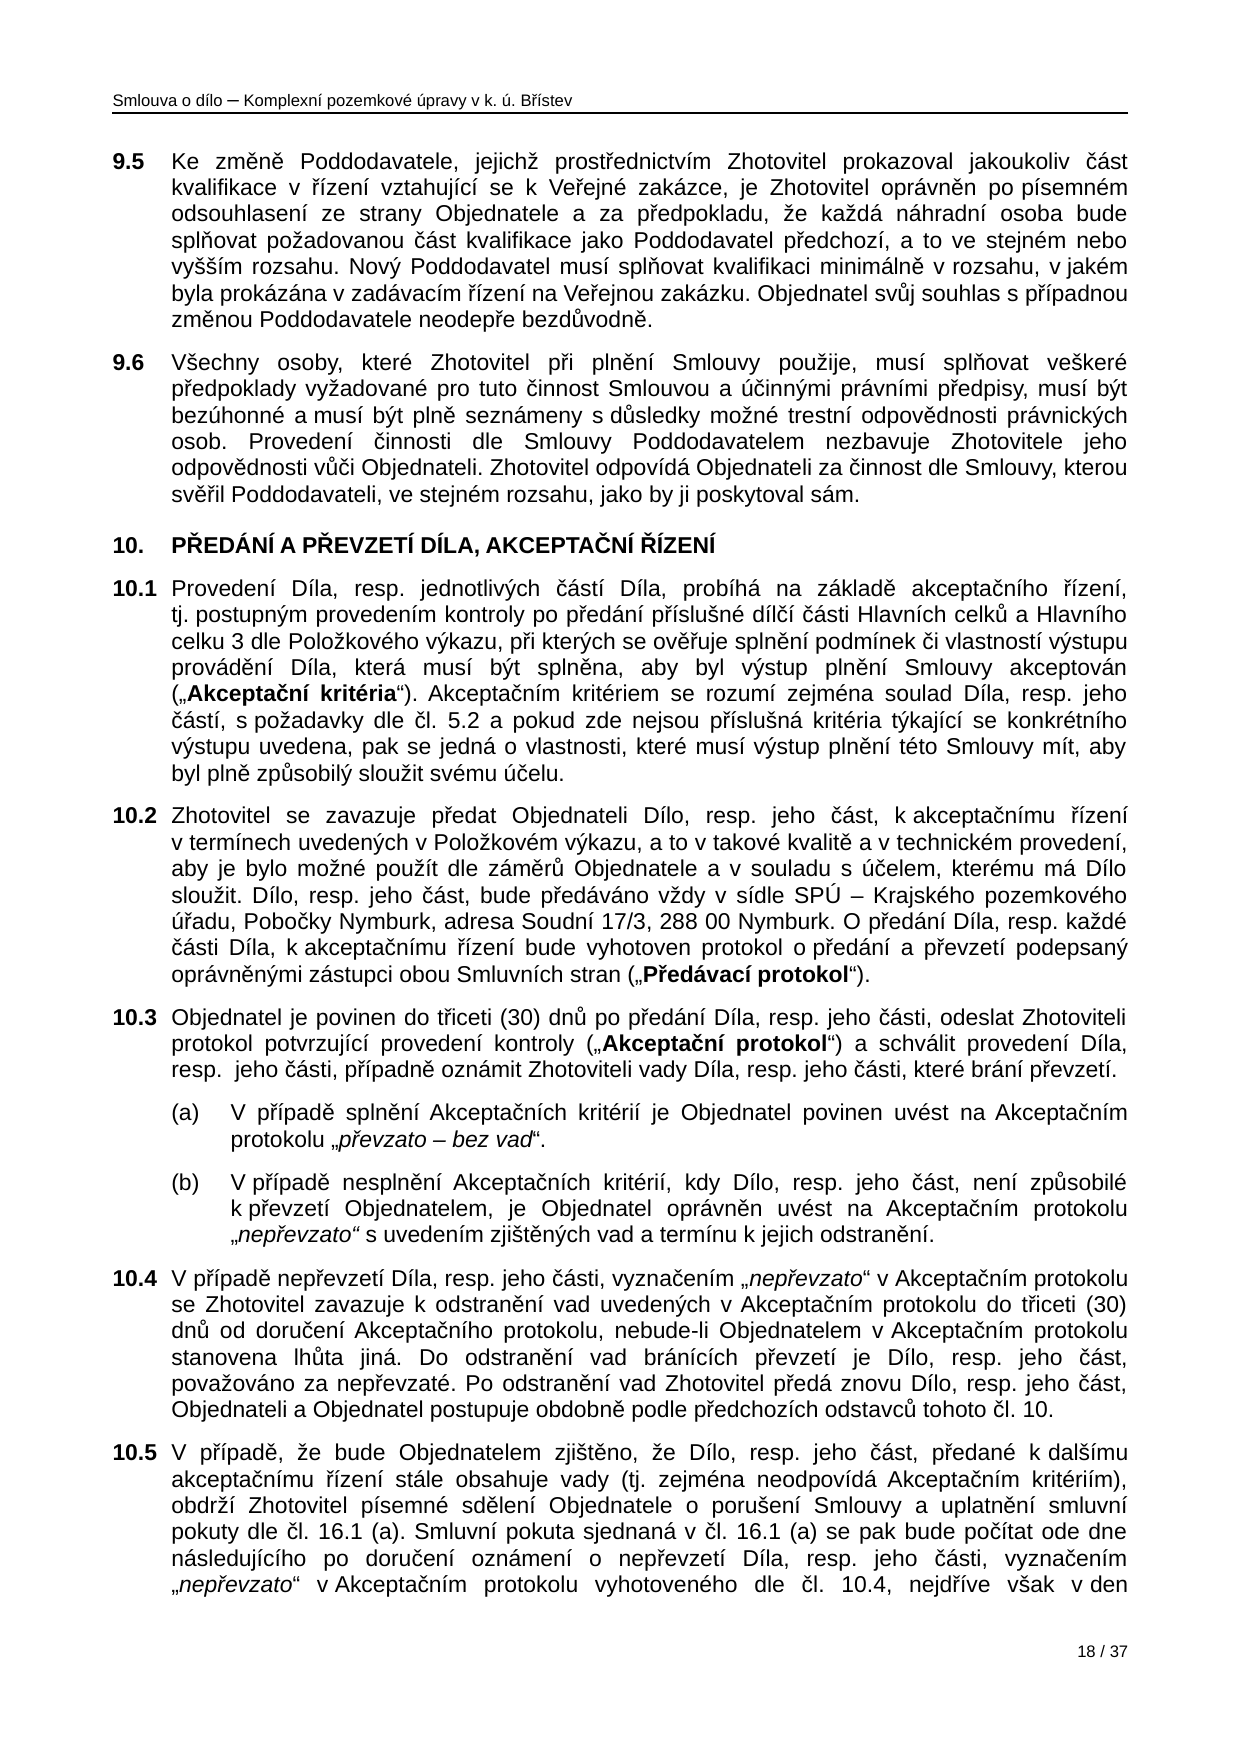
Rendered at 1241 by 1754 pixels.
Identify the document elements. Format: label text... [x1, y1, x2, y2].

list V případě splnění Akceptačních kritérií je Objednatel povinen uvést na Akceptačním protokolu „převzato – bez vad“. [171, 1099, 1128, 1152]
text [112, 1439, 1128, 1597]
text Objednatel je povinen do třiceti (30) dnů po předání Díla, resp. jeho části, odeslat Zhotoviteli protokol potvrzující provedení kontroly („Akceptační protokol“) a schválit provedení Díla, resp. jeho části, případně oznámit Zhotoviteli vady Díla, resp. jeho části, které brání převzetí. [112, 1004, 1128, 1083]
text Předání a převzetí Díla, Akceptační řízení [112, 532, 1128, 558]
text V případě nepřevzetí Díla, resp. jeho části, vyznačením „nepřevzato“ v Akceptačním protokolu se Zhotovitel zavazuje k odstranění vad uvedených v Akceptačním protokolu do třiceti (30) dnů od doručení Akceptačního protokolu, nebude-li Objednatelem v Akceptačním protokolu stanovena lhůta jiná. Do odstranění vad bránících převzetí je Dílo, resp. jeho část, považováno za nepřevzaté. Po odstranění vad Zhotovitel předá znovu Dílo, resp. jeho část, Objednateli a Objednatel postupuje obdobně podle předchozích odstavců tohoto čl. 10. [112, 1264, 1128, 1423]
text Provedení Díla, resp. jednotlivých částí Díla, probíhá na základě akceptačního řízení, tj. postupným provedením kontroly po předání příslušné dílčí části Hlavních celků a Hlavního celku 3 dle Položkového výkazu, při kterých se ověřuje splnění podmínek či vlastností výstupu provádění Díla, která musí být splněna, aby byl výstup plnění Smlouvy akceptován („Akceptační kritéria“). Akceptačním kritériem se rozumí zejména soulad Díla, resp. jeho částí, s požadavky dle čl. 5.2 a pokud zde nejsou příslušná kritéria týkající se konkrétního výstupu uvedena, pak se jedná o vlastnosti, které musí výstup plnění této Smlouvy mít, aby byl plně způsobilý sloužit svému účelu. [112, 575, 1128, 786]
text Zhotovitel se zavazuje předat Objednateli Dílo, resp. jeho část, k akceptačnímu řízení v termínech uvedených v Položkovém výkazu, a to v takové kvalitě a v technickém provedení, aby je bylo možné použít dle záměrů Objednatele a v souladu s účelem, kterému má Dílo sloužit. Dílo, resp. jeho část, bude předáváno vždy v sídle SPÚ – Krajského pozemkového úřadu, Pobočky Nymburk, adresa Soudní 17/3, 288 00 Nymburk. O předání Díla, resp. každé části Díla, k akceptačnímu řízení bude vyhotoven protokol o předání a převzetí podepsaný oprávněnými zástupci obou Smluvních stran („Předávací protokol“). [112, 802, 1128, 987]
list V případě nesplnění Akceptačních kritérií, kdy Dílo, resp. jeho část, není způsobilé k převzetí Objednatelem, je Objednatel oprávněn uvést na Akceptačním protokolu „nepřevzato“ s uvedením zjištěných vad a termínu k jejich odstranění. [171, 1169, 1128, 1248]
text Všechny osoby, které Zhotovitel při plnění Smlouvy použije, musí splňovat veškeré předpoklady vyžadované pro tuto činnost Smlouvou a účinnými právními předpisy, musí být bezúhonné a musí být plně seznámeny s důsledky možné trestní odpovědnosti právnických osob. Provedení činnosti dle Smlouvy Poddodavatelem nezbavuje Zhotovitele jeho odpovědnosti vůči Objednateli. Zhotovitel odpovídá Objednateli za činnost dle Smlouvy, kterou svěřil Poddodavateli, ve stejném rozsahu, jako by ji poskytoval sám. [112, 349, 1128, 507]
text Ke změně Poddodavatele, jejichž prostřednictvím Zhotovitel prokazoval jakoukoliv část kvalifikace v řízení vztahující se k Veřejné zakázce, je Zhotovitel oprávněn po písemném odsouhlasení ze strany Objednatele a za předpokladu, že každá náhradní osoba bude splňovat požadovanou část kvalifikace jako Poddodavatel předchozí, a to ve stejném nebo vyšším rozsahu. Nový Poddodavatel musí splňovat kvalifikaci minimálně v rozsahu, v jakém byla prokázána v zadávacím řízení na Veřejnou zakázku. Objednatel svůj souhlas s případnou změnou Poddodavatele neodepře bezdůvodně. [112, 148, 1128, 332]
